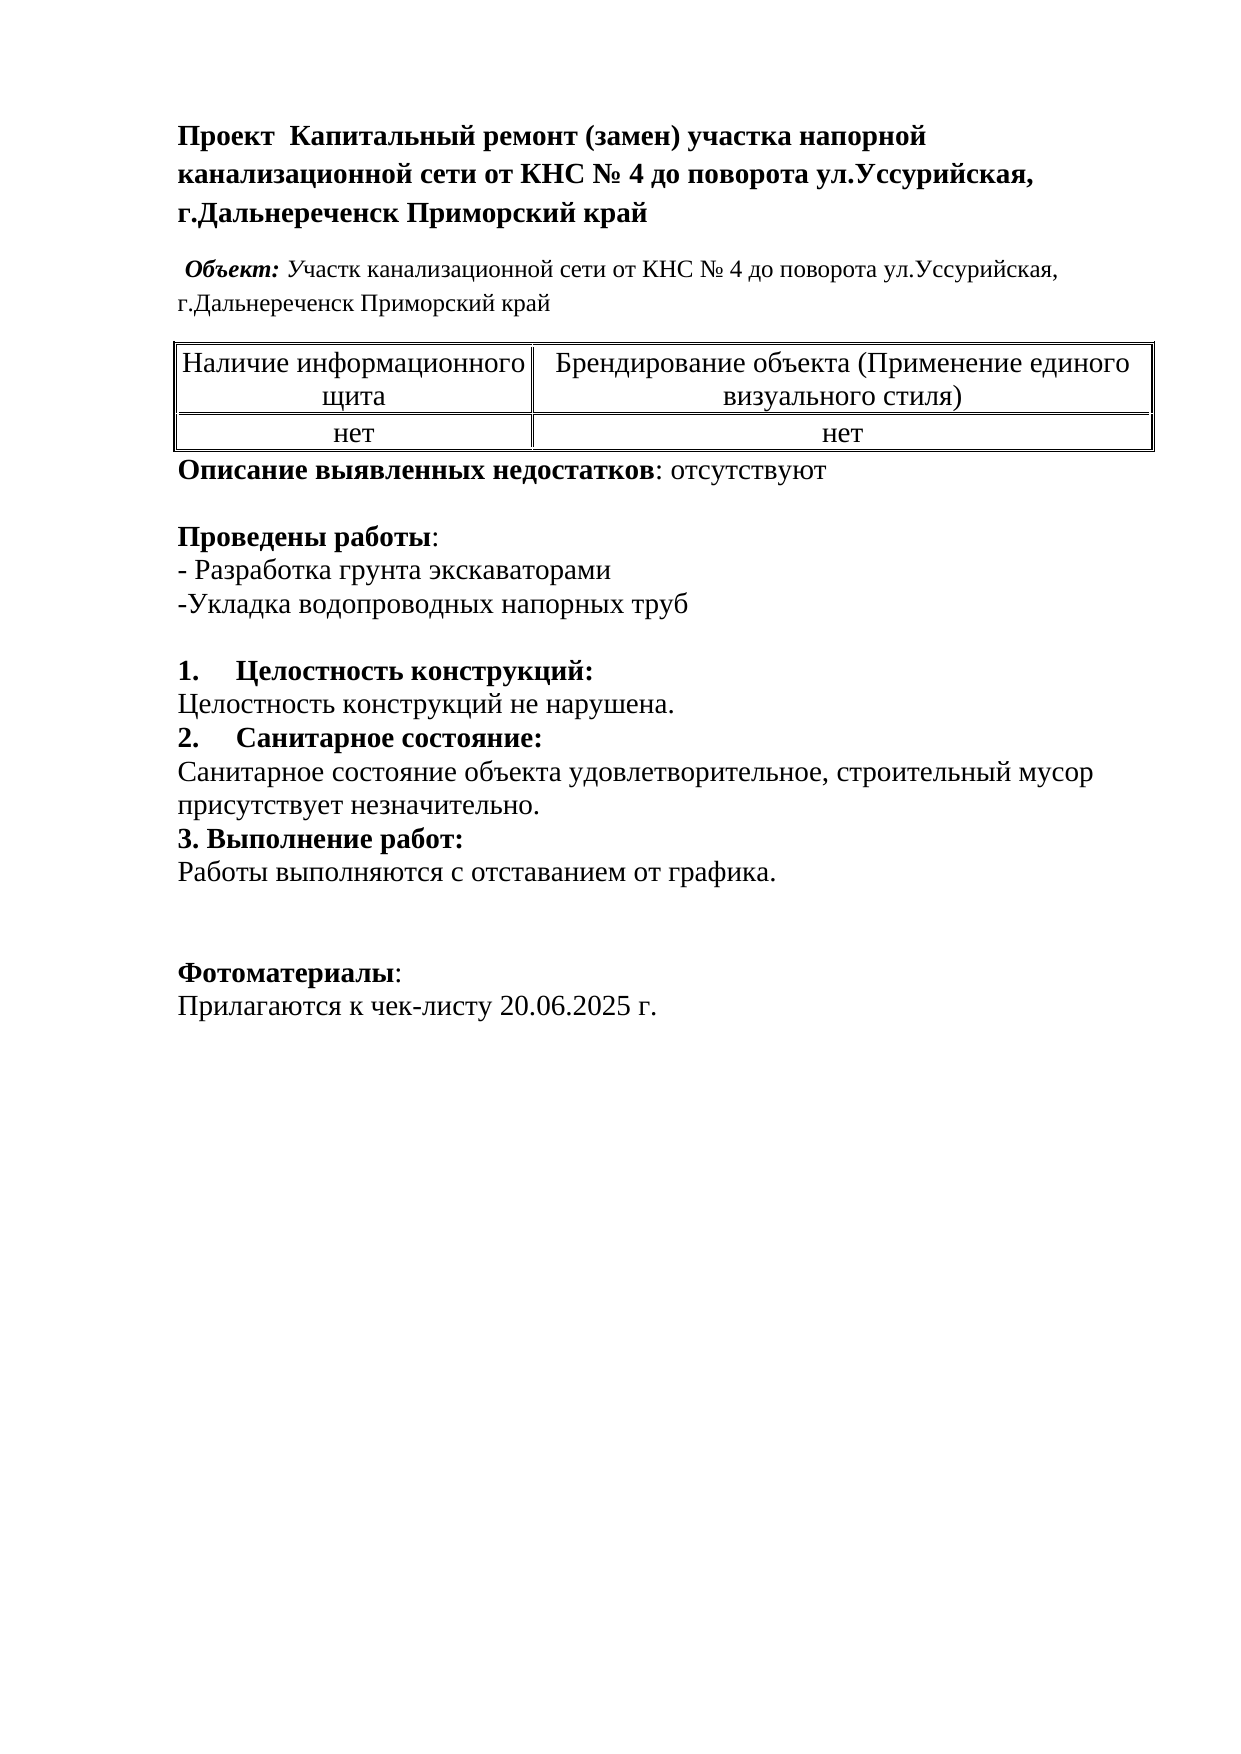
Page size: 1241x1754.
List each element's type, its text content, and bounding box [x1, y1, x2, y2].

table_header Брендирование объекта (Применение единого визуального стиля) [533, 345, 1151, 412]
text 1. Целостность конструкций: [177, 653, 1152, 687]
text 2. Санитарное состояние: [177, 720, 1152, 754]
table_cell нет [175, 412, 532, 448]
text Описание выявленных недостатков: отсутствуют [177, 452, 1152, 485]
table_header Наличие информационного щита [177, 345, 532, 412]
text Фотоматериалы: [177, 955, 1152, 988]
text Целостность конструкций не нарушена. [177, 687, 1152, 720]
text -Укладка водопроводных напорных труб [177, 586, 1152, 619]
text Проведены работы: [177, 519, 1152, 552]
text Объект: Участк канализационной сети от КНС № 4 до поворота ул.Уссурийская, г.Дальнереченск Приморский край [177, 254, 1152, 316]
text - Разработка грунта экскаваторами [177, 552, 1152, 586]
text 3. Выполнение работ: [177, 821, 1152, 854]
text Прилагаются к чек-листу 20.06.2025 г. [177, 988, 1152, 1022]
text Работы выполняются с отставанием от графика. [177, 854, 1152, 888]
text Проект Капитальный ремонт (замен) участка напорной канализационной сети от КНС № 4 до поворота ул.Уссурийская, г.Дальнереченск Приморский край [177, 118, 1152, 229]
table_cell нет [533, 412, 1153, 448]
text Санитарное состояние объекта удовлетворительное, строительный мусор присутствует незначительно. [177, 754, 1152, 821]
